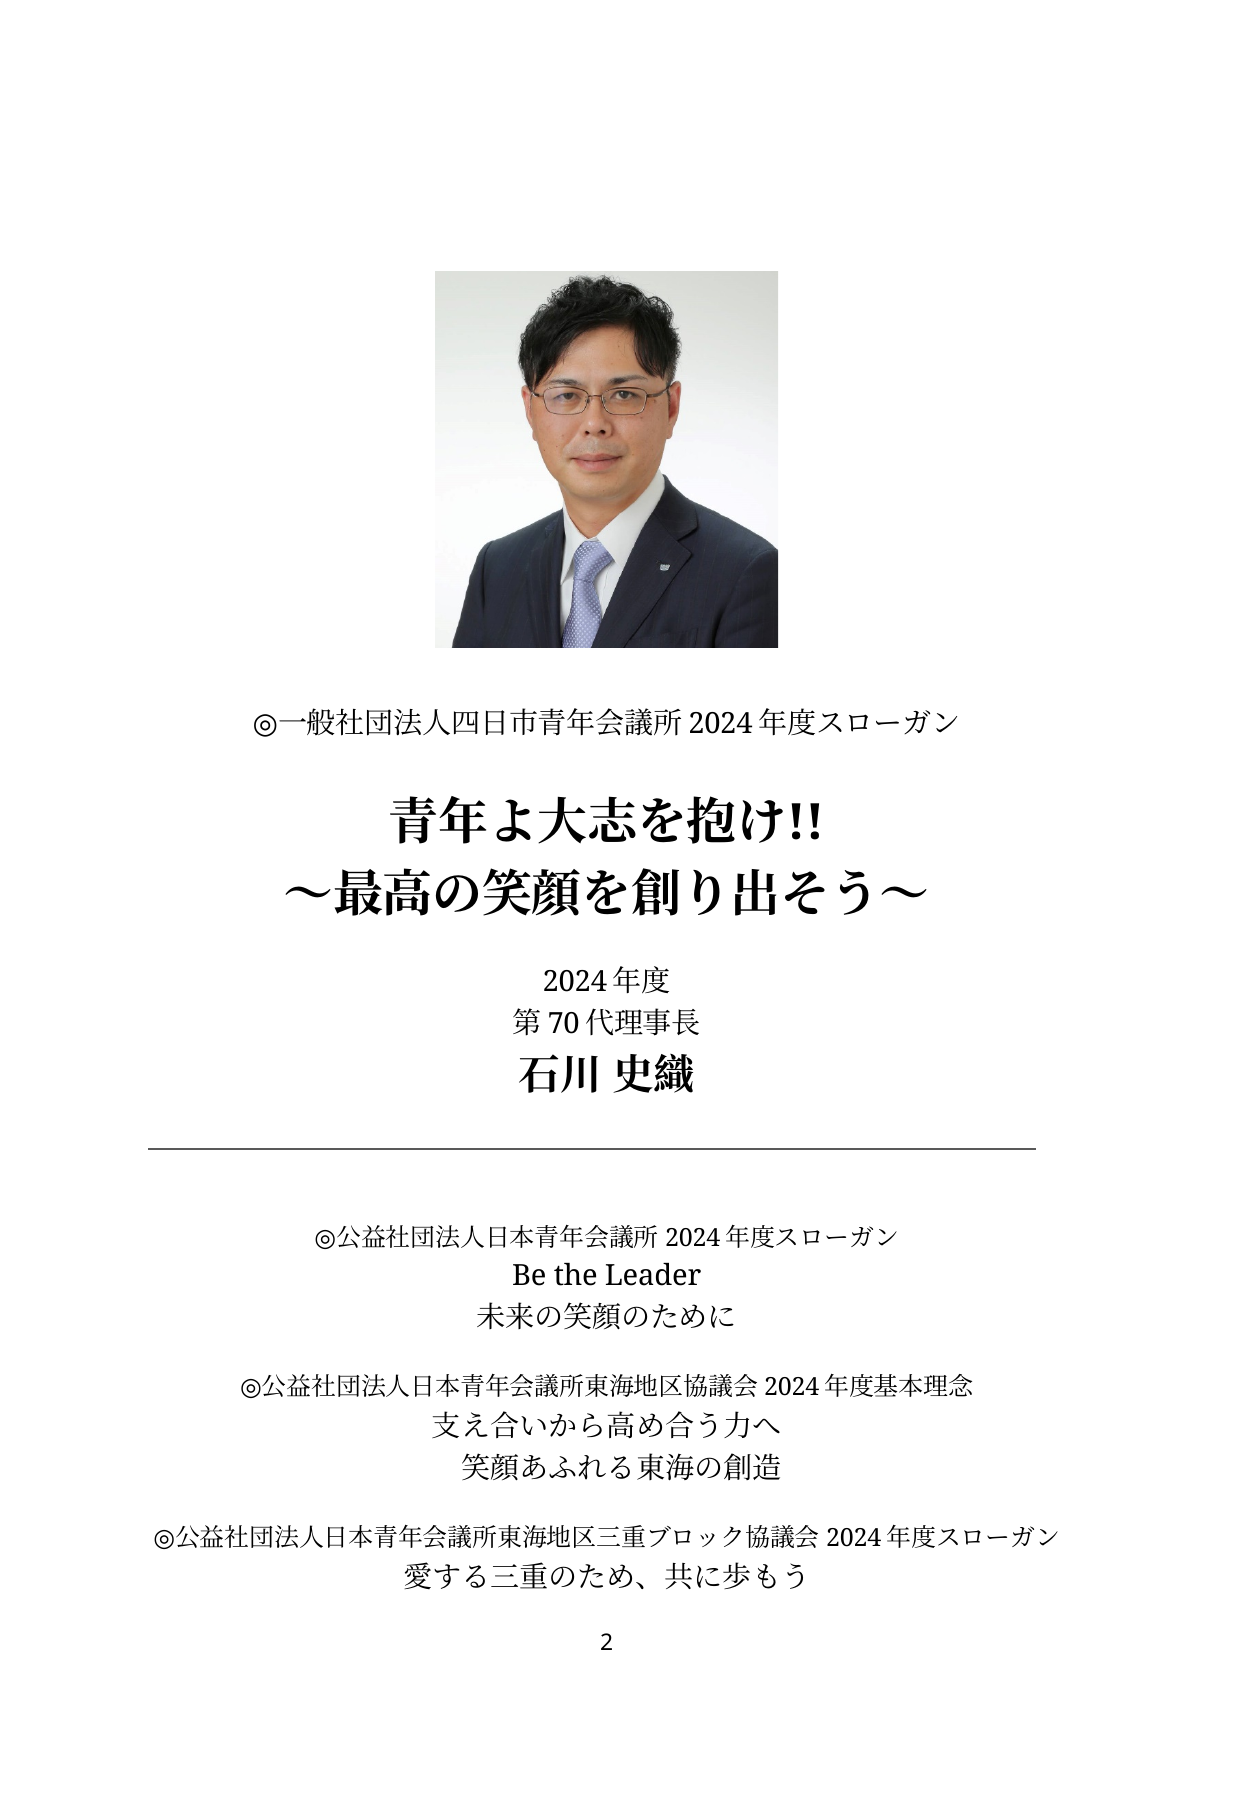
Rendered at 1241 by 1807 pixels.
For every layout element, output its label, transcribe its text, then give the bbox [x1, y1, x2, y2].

text ◎一般社団法人四日市青年会議所2024年度スローガン [131, 700, 1082, 742]
text 青年よ大志を抱け!! [131, 782, 1082, 854]
text 笑顔あふれる東海の創造 [131, 1444, 1082, 1486]
text ◎公益社団法人日本青年会議所東海地区協議会 2024年度基本理念 [131, 1367, 1082, 1403]
text Be the Leader [131, 1254, 1082, 1293]
text 愛する三重のため、共に歩もう [131, 1554, 1082, 1596]
text 未来の笑顔のために [131, 1293, 1082, 1335]
text ◎公益社団法人日本青年会議所 2024年度スローガン [131, 1218, 1082, 1254]
picture [435, 271, 779, 648]
text ～最高の笑顔を創り出そう～ [131, 854, 1082, 926]
text ◎公益社団法人日本青年会議所東海地区三重ブロック協議会 2024年度スローガン [131, 1518, 1082, 1554]
text 石川 史織 [131, 1042, 1082, 1101]
text 支え合いから高め合う力へ [131, 1403, 1082, 1444]
text 第70代理事長 [131, 999, 1082, 1042]
text 2024年度 [131, 957, 1082, 999]
